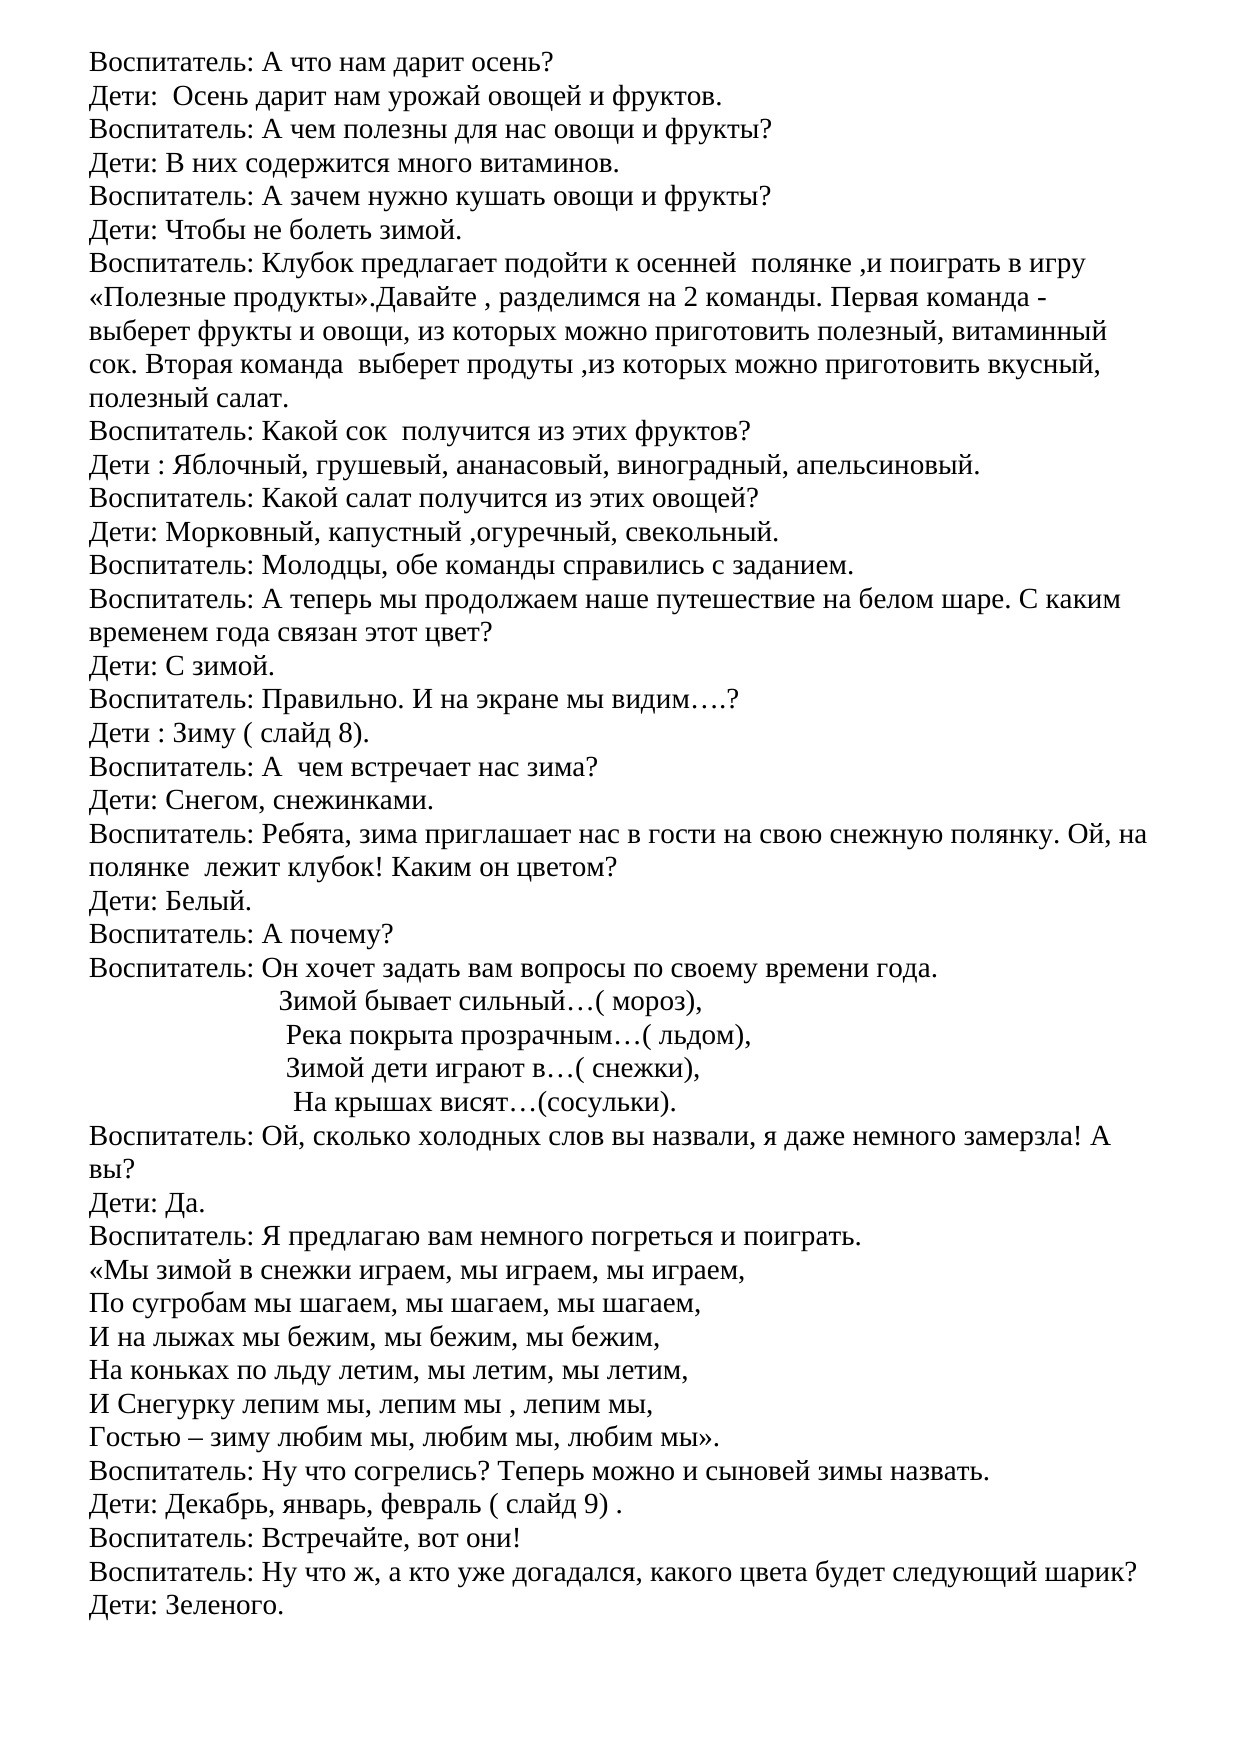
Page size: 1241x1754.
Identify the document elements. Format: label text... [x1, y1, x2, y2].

text Зимой дети играют в…( снежки), [89, 1051, 1152, 1084]
text Воспитатель: Ой, сколько холодных слов вы назвали, я даже немного замерзла! А вы? [89, 1118, 1152, 1185]
text Воспитатель: Он хочет задать вам вопросы по своему времени года. [89, 950, 1152, 983]
text Воспитатель: Ну что ж, а кто уже догадался, какого цвета будет следующий шарик? [89, 1554, 1152, 1587]
text Дети: В них содержится много витаминов. [89, 145, 1152, 178]
text На коньках по льду летим, мы летим, мы летим, [89, 1352, 1152, 1386]
text И на лыжах мы бежим, мы бежим, мы бежим, [89, 1319, 1152, 1352]
text Воспитатель: А что нам дарит осень? [89, 44, 1152, 78]
text Дети: Декабрь, январь, февраль ( слайд 9) . [89, 1487, 1152, 1520]
text Воспитатель: А чем полезны для нас овощи и фрукты? [89, 111, 1152, 145]
text На крышах висят…(сосульки). [89, 1084, 1152, 1118]
text Воспитатель: Я предлагаю вам немного погреться и поиграть. [89, 1218, 1152, 1252]
text Воспитатель: Ну что согрелись? Теперь можно и сыновей зимы назвать. [89, 1453, 1152, 1487]
text Воспитатель: А зачем нужно кушать овощи и фрукты? [89, 178, 1152, 212]
text Воспитатель: Какой салат получится из этих овощей? [89, 480, 1152, 514]
text И Снегурку лепим мы, лепим мы , лепим мы, [89, 1386, 1152, 1419]
text Река покрыта прозрачным…( льдом), [89, 1017, 1152, 1051]
text Дети: С зимой. [89, 648, 1152, 682]
text Воспитатель: Молодцы, обе команды справились с заданием. [89, 547, 1152, 581]
text Дети : Зиму ( слайд 8). [89, 715, 1152, 749]
text Воспитатель: Клубок предлагает подойти к осенней полянке ,и поиграть в игру «Полезные продукты».Давайте , разделимся на 2 команды. Первая команда - выберет фрукты и овощи, из которых можно приготовить полезный, витаминный сок. Вторая команда выберет продуты ,из которых можно приготовить вкусный, полезный салат. [89, 246, 1152, 413]
text Воспитатель: А чем встречает нас зима? [89, 749, 1152, 782]
text Дети: Снегом, снежинками. [89, 782, 1152, 816]
text Воспитатель: Какой сок получится из этих фруктов? [89, 413, 1152, 447]
text Зимой бывает сильный…( мороз), [89, 983, 1152, 1017]
text Дети: Морковный, капустный ,огуречный, свекольный. [89, 514, 1152, 547]
text Гостью – зиму любим мы, любим мы, любим мы». [89, 1419, 1152, 1453]
text Воспитатель: Встречайте, вот они! [89, 1520, 1152, 1554]
text Воспитатель: А почему? [89, 916, 1152, 950]
text Дети : Яблочный, грушевый, ананасовый, виноградный, апельсиновый. [89, 447, 1152, 480]
text «Мы зимой в снежки играем, мы играем, мы играем, [89, 1252, 1152, 1285]
text Воспитатель: Правильно. И на экране мы видим….? [89, 682, 1152, 715]
text Дети: Белый. [89, 883, 1152, 916]
text Дети: Чтобы не болеть зимой. [89, 212, 1152, 246]
text По сугробам мы шагаем, мы шагаем, мы шагаем, [89, 1285, 1152, 1319]
text Дети: Да. [89, 1185, 1152, 1218]
text Дети: Зеленого. [89, 1587, 1152, 1621]
text Дети: Осень дарит нам урожай овощей и фруктов. [89, 78, 1152, 111]
text Воспитатель: А теперь мы продолжаем наше путешествие на белом шаре. С каким временем года связан этот цвет? [89, 581, 1152, 648]
text Воспитатель: Ребята, зима приглашает нас в гости на свою снежную полянку. Ой, на полянке лежит клубок! Каким он цветом? [89, 816, 1152, 883]
